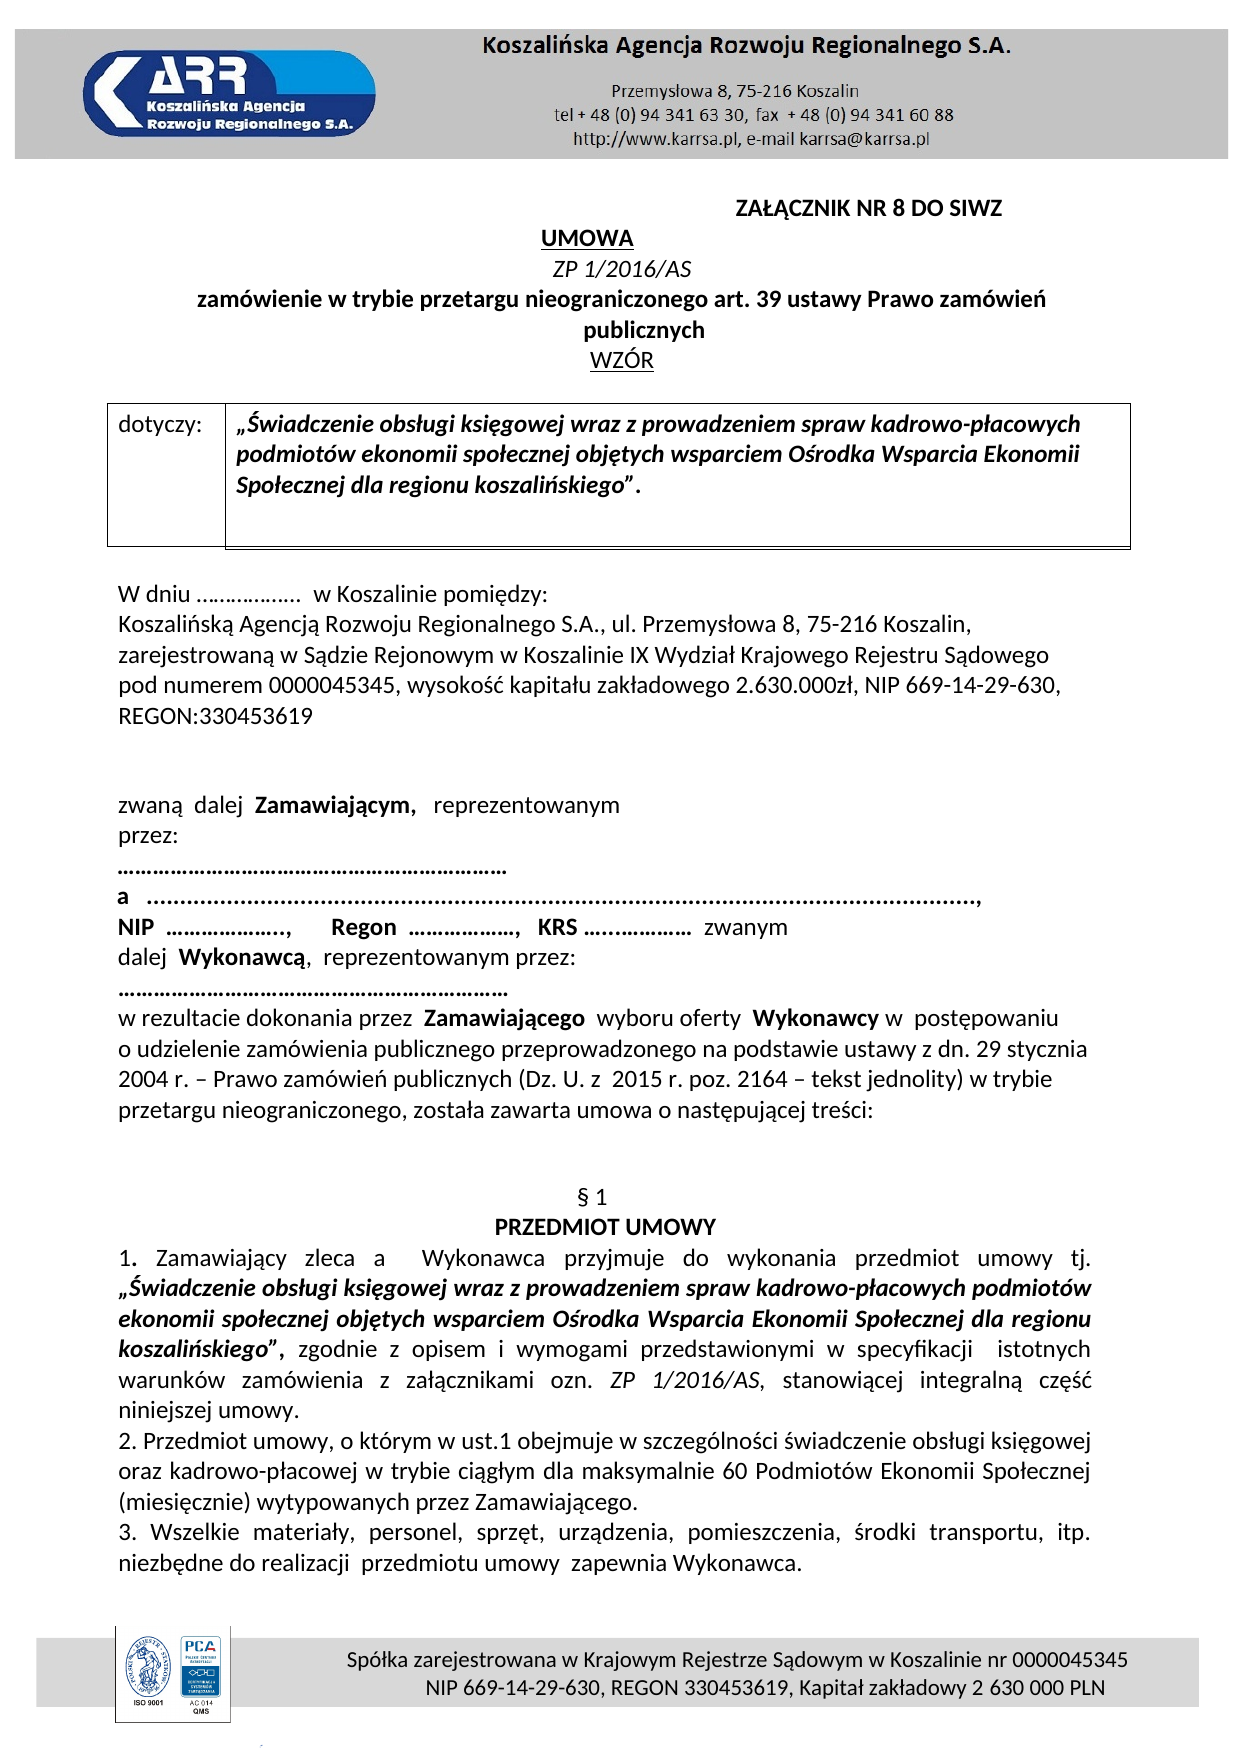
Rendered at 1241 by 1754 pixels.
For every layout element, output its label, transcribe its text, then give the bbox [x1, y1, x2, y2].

text 2. Przedmiot umowy, o którym w ust.1 obejmuje w szczególności świadczenie obsługi księgowej oraz kadrowo-płacowej w trybie ciągłym dla maksymalnie 60 Podmiotów Ekonomii Społecznej (miesięcznie) wytypowanych przez Zamawiającego. [118, 1425, 1092, 1516]
subtitle PRZEDMIOT UMOWY [118, 1211, 1092, 1242]
table_header dotyczy: [108, 404, 225, 546]
text NIP ……………….., Regon ………………, KRS …...………… zwanym dalej Wykonawcą, reprezentowanym przez: [118, 911, 803, 972]
text WZÓR [151, 344, 1092, 375]
text ZAŁĄCZNIK NR 8 DO SIWZ UMOWA [541, 192, 1092, 253]
text w rezultacie dokonania przez Zamawiającego wyboru oferty Wykonawcy w postępowaniu o udzielenie zamówienia publicznego przeprowadzonego na podstawie ustawy z dn. 29 stycznia 2004 r. – Prawo zamówień publicznych (Dz. U. z 2015 r. poz. 2164 – tekst jednolity) w trybie przetargu nieograniczonego, została zawarta umowa o następującej treści: [118, 1003, 1092, 1125]
subtitle ………………………………………………………… [118, 972, 1092, 1003]
subtitle a ............................................................................................................................, [117, 881, 1092, 911]
subtitle ………………………………………………………… [117, 850, 1092, 881]
picture [115, 1626, 231, 1723]
text zwaną dalej Zamawiającym, reprezentowanym przez: [118, 789, 650, 850]
text 3. Wszelkie materiały, personel, sprzęt, urządzenia, pomieszczenia, środki transportu, itp. niezbędne do realizacji przedmiotu umowy zapewnia Wykonawca. [118, 1516, 1092, 1577]
text ZP 1/2016/AS [151, 253, 1092, 283]
table_header „Świadczenie obsługi księgowej wraz z prowadzeniem spraw kadrowo-płacowych podmiotów ekonomii społecznej objętych wsparciem Ośrodka Wsparcia Ekonomii Społecznej dla regionu koszalińskiego”. [226, 404, 1130, 546]
text zamówienie w trybie przetargu nieograniczonego art. 39 ustawy Prawo zamówień publicznych [151, 283, 1092, 344]
picture [14, 29, 1229, 159]
text Koszalińską Agencją Rozwoju Regionalnego S.A., ul. Przemysłowa 8, 75-216 Koszalin, zarejestrowaną w Sądzie Rejonowym w Koszalinie IX Wydział Krajowego Rejestru Sądowego pod numerem 0000045345, wysokość kapitału zakładowego 2.630.000zł, NIP 669-14-29-630, REGON:330453619 [118, 608, 1092, 758]
text W dniu ……………... w Koszalinie pomiędzy: [118, 578, 1092, 608]
text 1. Zamawiający zleca a Wykonawca przyjmuje do wykonania przedmiot umowy tj. „Świadczenie obsługi księgowej wraz z prowadzeniem spraw kadrowo-płacowych podmiotów ekonomii społecznej objętych wsparciem Ośrodka Wsparcia Ekonomii Społecznej dla regionu koszalińskiego”, zgodnie z opisem i wymogami przedstawionymi w specyfikacji istotnych warunków zamówienia z załącznikami ozn. ZP 1/2016/AS, stanowiącej integralną część niniejszej umowy. [118, 1242, 1092, 1425]
text § 1 [577, 1181, 1092, 1211]
